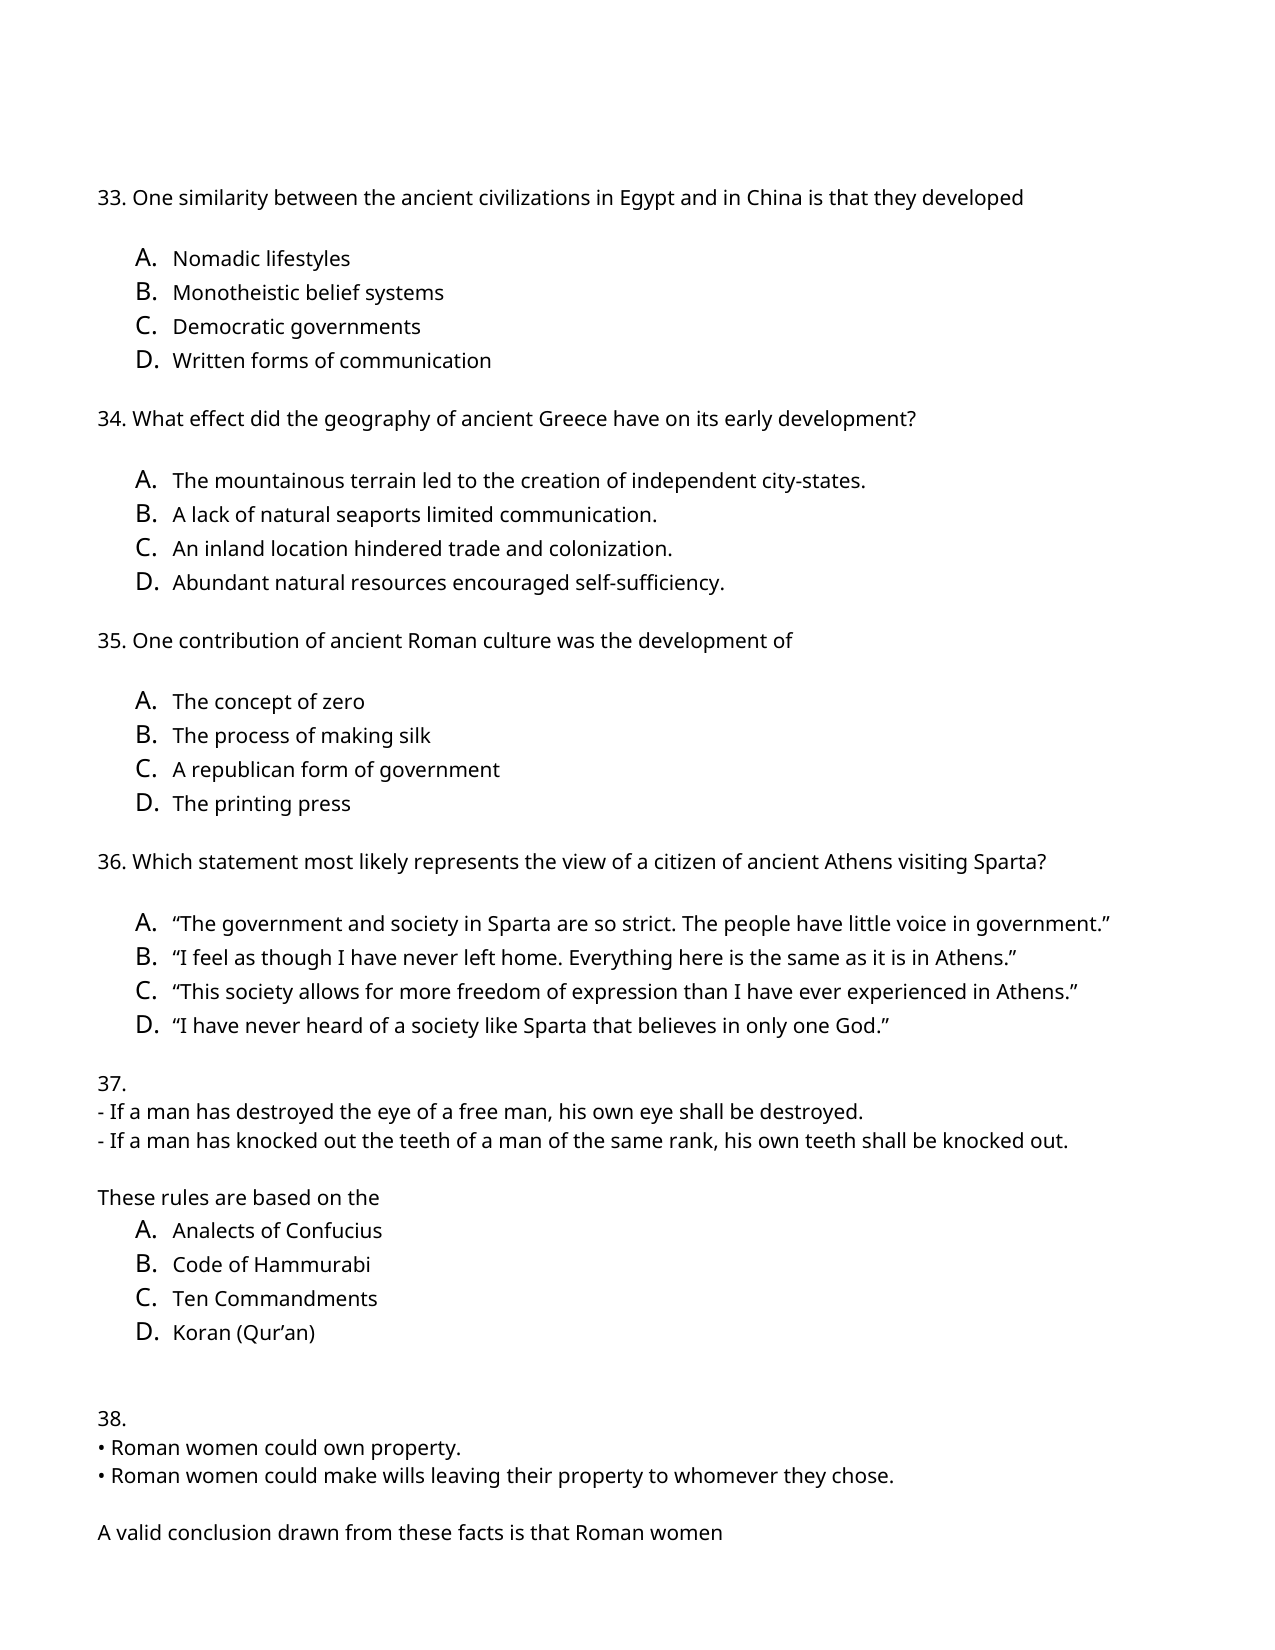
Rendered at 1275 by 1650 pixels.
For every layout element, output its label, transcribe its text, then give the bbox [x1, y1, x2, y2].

list “I feel as though I have never left home. Everything here is the same as it is in Athens.” [135, 938, 1177, 972]
text • Roman women could make wills leaving their property to whomever they chose. [97, 1461, 1177, 1490]
list Monotheistic belief systems [135, 274, 1177, 308]
list An inland location hindered trade and colonization. [135, 529, 1177, 563]
text 36. Which statement most likely represents the view of a citizen of ancient Athens visiting Sparta? [97, 847, 1177, 876]
text 35. One contribution of ancient Roman culture was the development of [97, 626, 1177, 654]
text 34. What effect did the geography of ancient Greece have on its early development? [97, 404, 1177, 433]
list “I have never heard of a society like Sparta that believes in only one God.” [135, 1007, 1177, 1041]
list “The government and society in Sparta are so strict. The people have little voice in government.” [135, 904, 1177, 938]
list Abundant natural resources encouraged self-sufficiency. [135, 563, 1177, 597]
list The mountainous terrain led to the creation of independent city-states. [135, 461, 1177, 495]
text - If a man has knocked out the teeth of a man of the same rank, his own teeth shall be knocked out. [97, 1126, 1177, 1154]
text • Roman women could own property. [97, 1433, 1177, 1461]
list Written forms of communication [135, 342, 1177, 376]
text These rules are based on the [97, 1183, 1177, 1211]
list Code of Hammurabi [135, 1245, 1177, 1279]
list The printing press [135, 785, 1177, 819]
list The process of making silk [135, 717, 1177, 751]
text A valid conclusion drawn from these facts is that Roman women [97, 1518, 1177, 1547]
list Analects of Confucius [135, 1211, 1177, 1245]
list A lack of natural seaports limited communication. [135, 495, 1177, 529]
list Koran (Qur’an) [135, 1313, 1177, 1347]
list Democratic governments [135, 308, 1177, 342]
list A republican form of government [135, 751, 1177, 785]
list The concept of zero [135, 683, 1177, 717]
text - If a man has destroyed the eye of a free man, his own eye shall be destroyed. [97, 1097, 1177, 1126]
list Nomadic lifestyles [135, 240, 1177, 274]
text 37. [97, 1069, 1177, 1097]
list “This society allows for more freedom of expression than I have ever experienced in Athens.” [135, 972, 1177, 1007]
text 33. One similarity between the ancient civilizations in Egypt and in China is that they developed [97, 183, 1177, 211]
list Ten Commandments [135, 1279, 1177, 1313]
text 38. [97, 1404, 1177, 1433]
